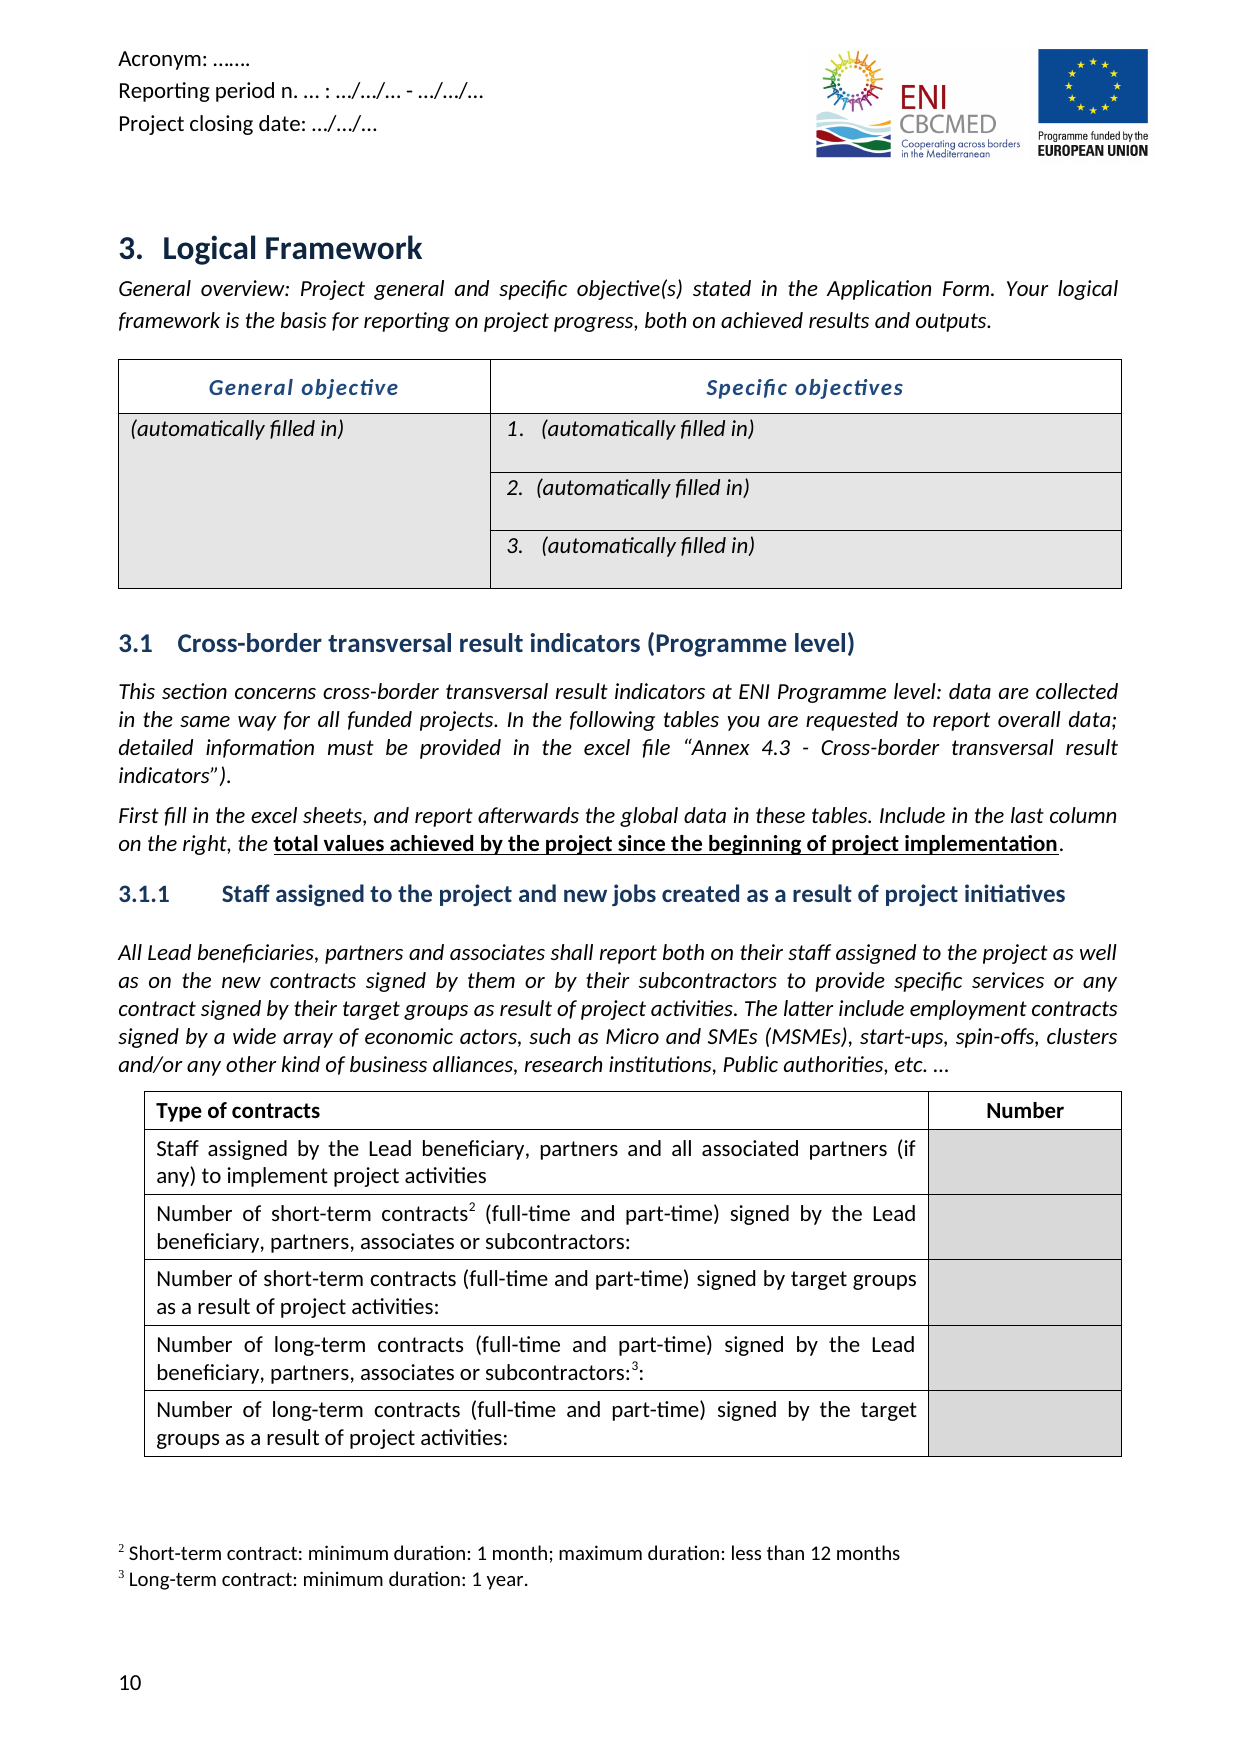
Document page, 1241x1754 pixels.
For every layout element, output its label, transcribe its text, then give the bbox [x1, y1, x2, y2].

table_cell [929, 1326, 1121, 1390]
table_cell (automatically filled in) [491, 473, 1121, 530]
text This section concerns cross-border transversal result indicators at ENI Programme level: data are collected in the same way for all funded projects. In the following tables you are requested to report overall data; detailed information must be provided in the excel file “Annex 4.3 - Cross-border transversal result indicators”). [118, 677, 1122, 789]
subtitle Logical Framework [118, 227, 1122, 268]
subtitle Cross-border transversal result indicators (Programme level) [118, 627, 1122, 659]
text General overview: Project general and specific objective(s) stated in the Application Form. Your logical framework is the basis for reporting on project progress, both on achieved results and outputs. [118, 274, 1122, 334]
table_cell Number of short-term contracts (full-time and part-time) signed by target groups as a result of project activities: [145, 1260, 928, 1325]
table_cell (automatically filled in) [491, 531, 1121, 588]
table_cell Number of short-term contracts (full-time and part-time) signed by the Lead beneficiary, partners, associates or subcontractors: [145, 1195, 928, 1259]
subtitle Staff assigned to the project and new jobs created as a result of project initiatives [118, 878, 1122, 909]
table_header Specific objectives [491, 360, 1121, 413]
table_header Number [929, 1092, 1121, 1128]
table_cell (automatically filled in) [119, 414, 490, 588]
table_header Type of contracts [145, 1092, 928, 1128]
table_cell [929, 1195, 1121, 1259]
table_cell [929, 1391, 1121, 1456]
table_cell Staff assigned by the Lead beneficiary, partners and all associated partners (if any) to implement project activities [145, 1130, 928, 1194]
picture [805, 49, 1029, 159]
table_cell [929, 1260, 1121, 1325]
table_header General objective [119, 360, 490, 413]
table_cell Number of long-term contracts (full-time and part-time) signed by the Lead beneficiary, partners, associates or subcontractors:: [145, 1326, 928, 1390]
text First fill in the excel sheets, and report afterwards the global data in these tables. Include in the last column on the right, the total values achieved by the project since the beginning of project implementation. [118, 802, 1122, 858]
text All Lead beneficiaries, partners and associates shall report both on their staff assigned to the project as well as on the new contracts signed by them or by their subcontractors to provide specific services or any contract signed by their target groups as result of project activities. The latter include employment contracts signed by a wide array of economic actors, such as Micro and SMEs (MSMEs), start-ups, spin-offs, clusters and/or any other kind of business alliances, research institutions, Public authorities, etc. … [118, 938, 1122, 1078]
table_cell [929, 1130, 1121, 1194]
table_cell (automatically filled in) [491, 414, 1121, 472]
table_cell Number of long-term contracts (full-time and part-time) signed by the target groups as a result of project activities: [145, 1391, 928, 1456]
